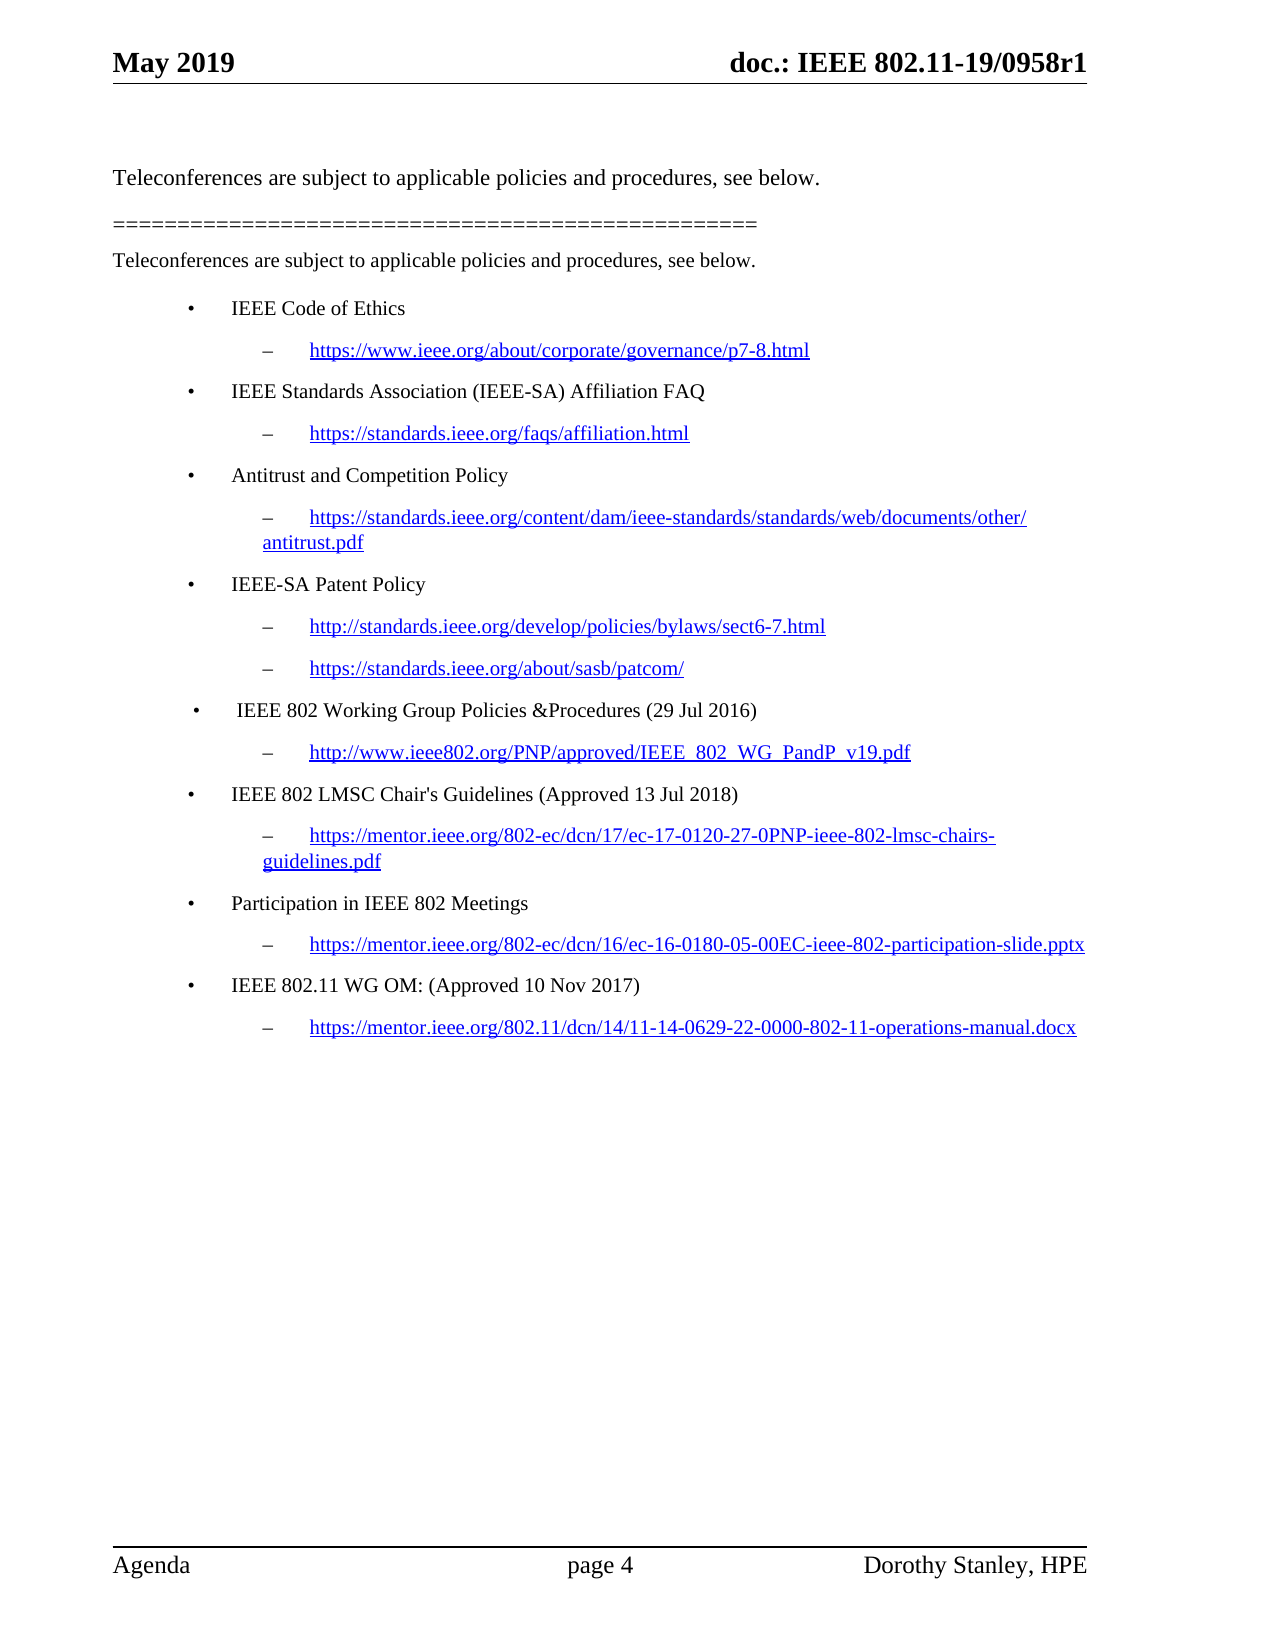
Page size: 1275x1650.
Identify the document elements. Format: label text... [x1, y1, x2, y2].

text – https://standards.ieee.org/about/sasb/patcom/ [262, 656, 1087, 680]
text – https://www.ieee.org/about/corporate/governance/p7-8.html [262, 338, 1087, 362]
text – https://mentor.ieee.org/802.11/dcn/14/11-14-0629-22-0000-802-11-operations-manual.docx [262, 1015, 1087, 1039]
text • IEEE 802.11 WG OM: (Approved 10 Nov 2017) [187, 973, 1087, 997]
text • IEEE Code of Ethics [187, 296, 1087, 320]
text • IEEE-SA Patent Policy [187, 572, 1087, 596]
text • IEEE 802 LMSC Chair's Guidelines (Approved 13 Jul 2018) [187, 782, 1087, 806]
text – http://standards.ieee.org/develop/policies/bylaws/sect6-7.html [262, 614, 1087, 638]
text – http://www.ieee802.org/PNP/approved/IEEE_802_WG_PandP_v19.pdf [262, 740, 1087, 764]
text • Antitrust and Competition Policy [187, 463, 1087, 487]
text – https://mentor.ieee.org/802-ec/dcn/17/ec-17-0120-27-0PNP-ieee-802-lmsc-chairs-guidelines.pdf [262, 823, 1087, 873]
text • IEEE Standards Association (IEEE-SA) Affiliation FAQ [187, 379, 1087, 403]
text – https://mentor.ieee.org/802-ec/dcn/16/ec-16-0180-05-00EC-ieee-802-participation-slide.pptx [262, 932, 1087, 956]
text • Participation in IEEE 802 Meetings [187, 891, 1087, 914]
text Teleconferences are subject to applicable policies and procedures, see below. [112, 248, 1087, 272]
text – https://standards.ieee.org/content/dam/ieee-standards/standards/web/documents/other/antitrust.pdf [262, 505, 1087, 554]
text Teleconferences are subject to applicable policies and procedures, see below. [112, 164, 1087, 190]
text • IEEE 802 Working Group Policies &Procedures (29 Jul 2016) [187, 698, 1087, 722]
text – https://standards.ieee.org/faqs/affiliation.html [262, 421, 1087, 445]
text ================================================== [112, 211, 1087, 237]
